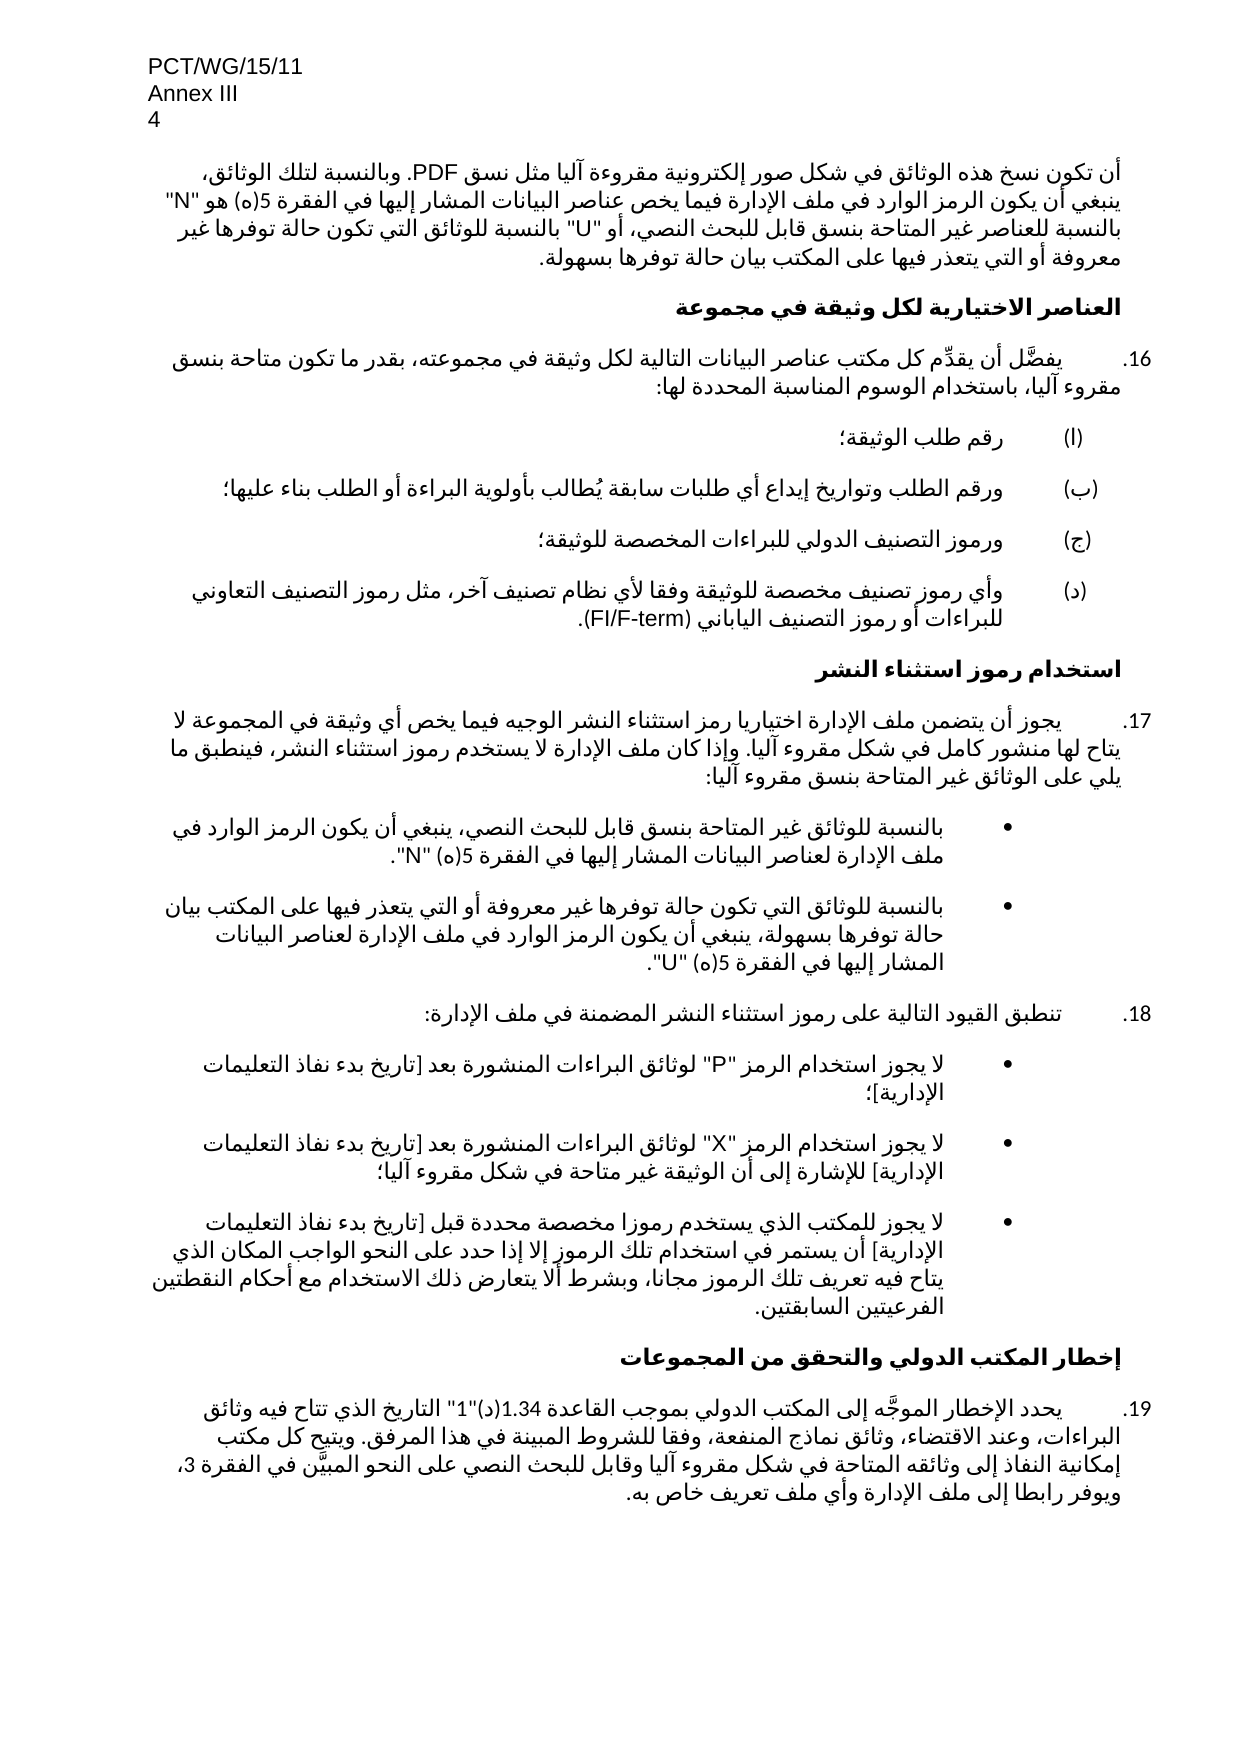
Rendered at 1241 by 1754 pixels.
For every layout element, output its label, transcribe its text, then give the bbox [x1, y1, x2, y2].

list وأي رموز تصنيف مخصصة للوثيقة وفقا لأي نظام تصنيف آخر، مثل رموز التصنيف التعاوني للبراءات أو رموز التصنيف الياباني (FI/F-term). [148, 576, 1063, 632]
list لا يجوز استخدام الرمز "P" لوثائق البراءات المنشورة بعد [تاريخ بدء نفاذ التعليمات الإدارية]؛ [148, 1050, 1004, 1106]
list ورقم الطلب وتواريخ إيداع أي طلبات سابقة يُطالب بأولوية البراءة أو الطلب بناء عليها؛ [148, 474, 1063, 502]
list يحدد الإخطار الموجَّه إلى المكتب الدولي بموجب القاعدة 1.34(د)"1" التاريخ الذي تتاح فيه وثائق البراءات، وعند الاقتضاء، وثائق نماذج المنفعة، وفقا للشروط المبينة في هذا المرفق. ويتيح كل مكتب إمكانية النفاذ إلى وثائقه المتاحة في شكل مقروء آليا وقابل للبحث النصي على النحو المبيَّن في الفقرة ‏3، ويوفر رابطا إلى ملف الإدارة وأي ملف تعريف خاص به. [148, 1394, 1122, 1506]
list بالنسبة للوثائق التي تكون حالة توفرها غير معروفة أو التي يتعذر فيها على المكتب بيان حالة توفرها بسهولة، ينبغي أن يكون الرمز الوارد في ملف الإدارة لعناصر البيانات المشار إليها في الفقرة ‏5‏(‌ه) "U". [148, 892, 1004, 976]
list يفضَّل أن يقدِّم كل مكتب عناصر البيانات التالية لكل وثيقة في مجموعته، بقدر ما تكون متاحة بنسق مقروء آليا، باستخدام الوسوم المناسبة المحددة لها: [148, 344, 1122, 401]
text إخطار المكتب الدولي والتحقق من المجموعات [148, 1343, 1122, 1371]
list يجوز أن يتضمن ملف الإدارة اختياريا رمز استثناء النشر الوجيه فيما يخص أي وثيقة في المجموعة لا يتاح لها منشور كامل في شكل مقروء آليا. وإذا كان ملف الإدارة لا يستخدم رموز استثناء النشر، فينطبق ما يلي على الوثائق غير المتاحة بنسق مقروء آليا: [148, 706, 1122, 790]
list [148, 158, 1122, 271]
list لا يجوز استخدام الرمز "X" لوثائق البراءات المنشورة بعد [تاريخ بدء نفاذ التعليمات الإدارية] للإشارة إلى أن الوثيقة غير متاحة في شكل مقروء آليا؛ [148, 1129, 1004, 1185]
list تنطبق القيود التالية على رموز استثناء النشر المضمنة في ملف الإدارة: [148, 999, 1122, 1027]
list ورموز التصنيف الدولي للبراءات المخصصة للوثيقة؛ [148, 525, 1063, 553]
list لا يجوز للمكتب الذي يستخدم رموزا مخصصة محددة قبل [تاريخ بدء نفاذ التعليمات الإدارية] أن يستمر في استخدام تلك الرموز إلا إذا حدد على النحو الواجب المكان الذي يتاح فيه تعريف تلك الرموز مجانا، وبشرط ألا يتعارض ذلك الاستخدام مع أحكام النقطتين الفرعيتين السابقتين. [148, 1208, 1004, 1320]
list رقم طلب الوثيقة؛ [148, 423, 1063, 451]
text استخدام رموز استثناء النشر [148, 655, 1122, 683]
text العناصر الاختيارية لكل وثيقة في مجموعة [148, 293, 1122, 322]
list بالنسبة للوثائق غير المتاحة بنسق قابل للبحث النصي، ينبغي أن يكون الرمز الوارد في ملف الإدارة لعناصر البيانات المشار إليها في الفقرة ‏5‏(‌ه) "N". [148, 813, 1004, 869]
